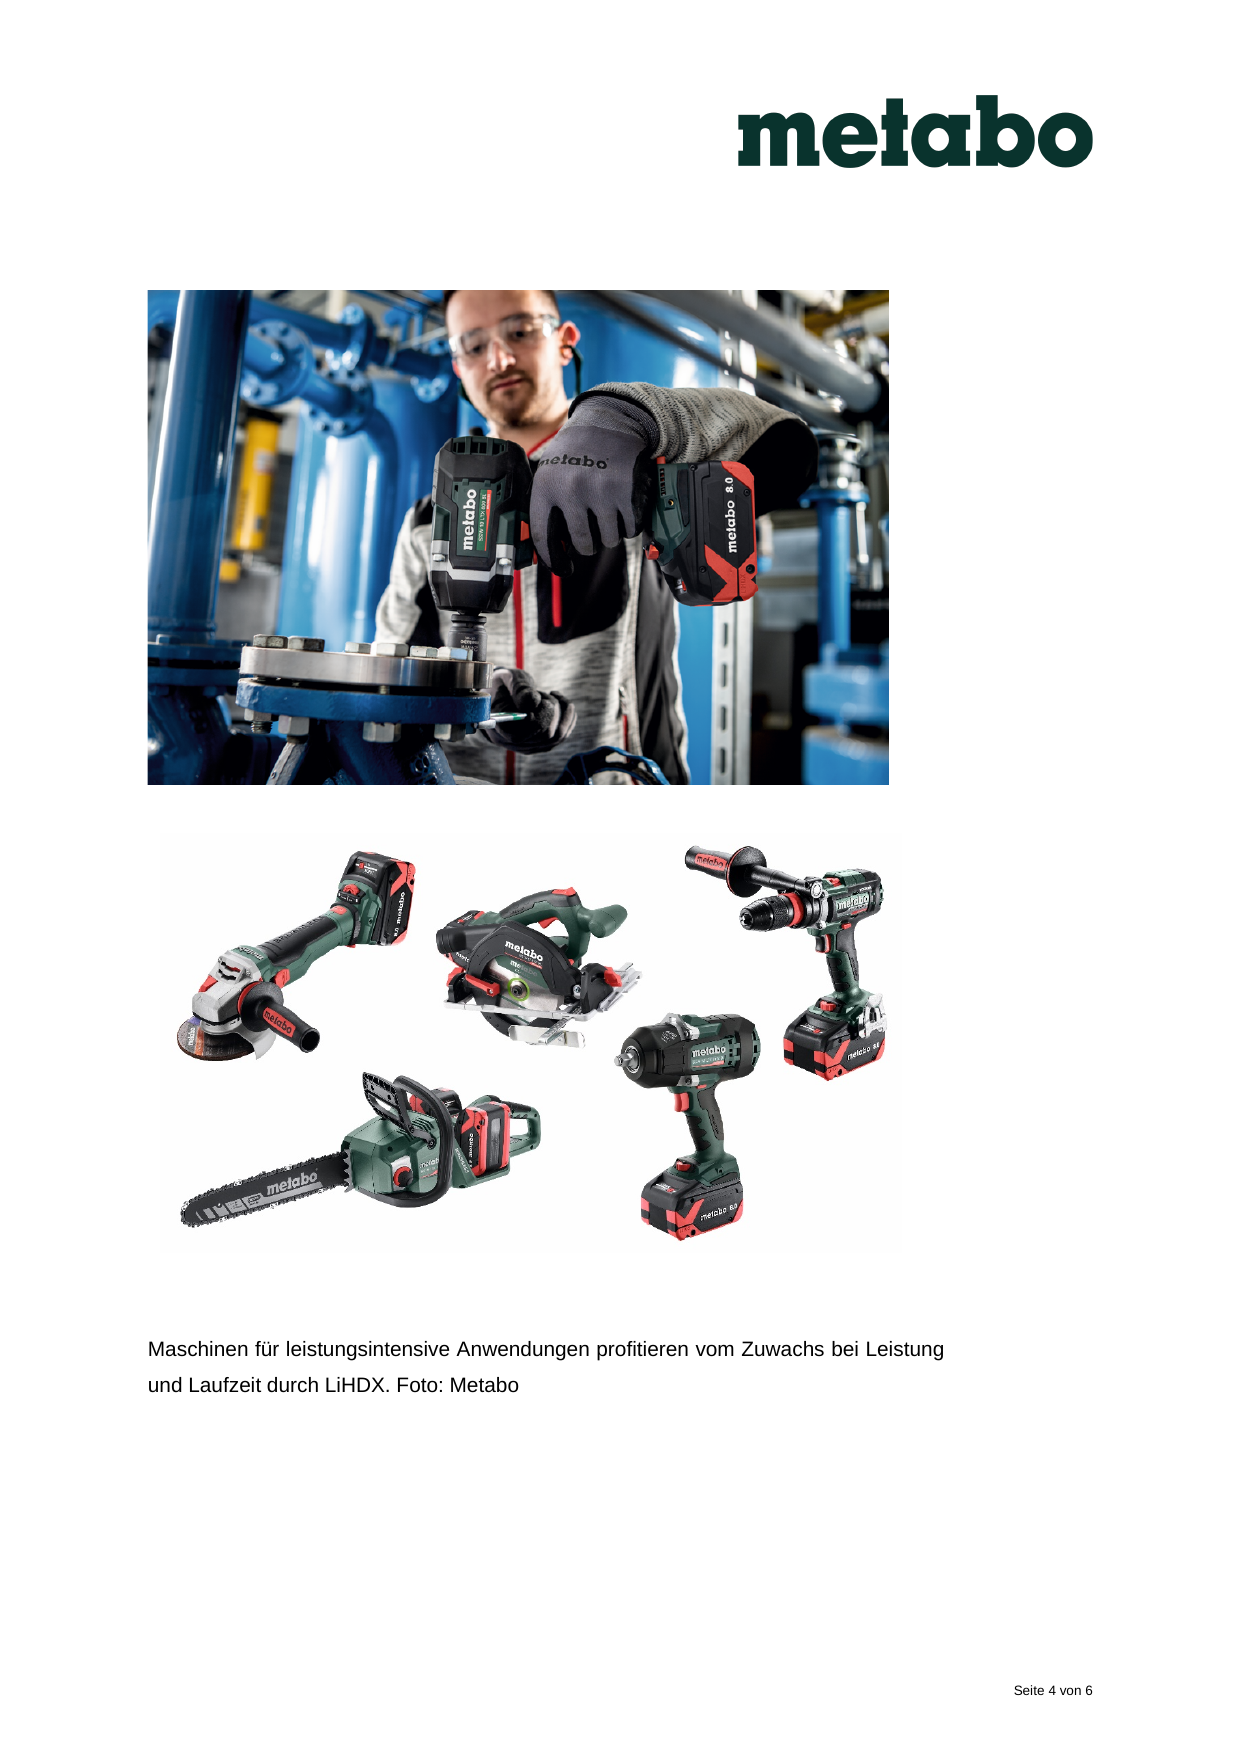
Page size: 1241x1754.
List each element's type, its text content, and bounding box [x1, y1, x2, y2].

text Maschinen für leistungsintensive Anwendungen profitieren vom Zuwachs bei Leistung und Laufzeit durch LiHDX. Foto: Metabo [148, 1337, 945, 1397]
picture [160, 833, 902, 1253]
picture [738, 95, 1093, 168]
picture [147, 290, 889, 785]
